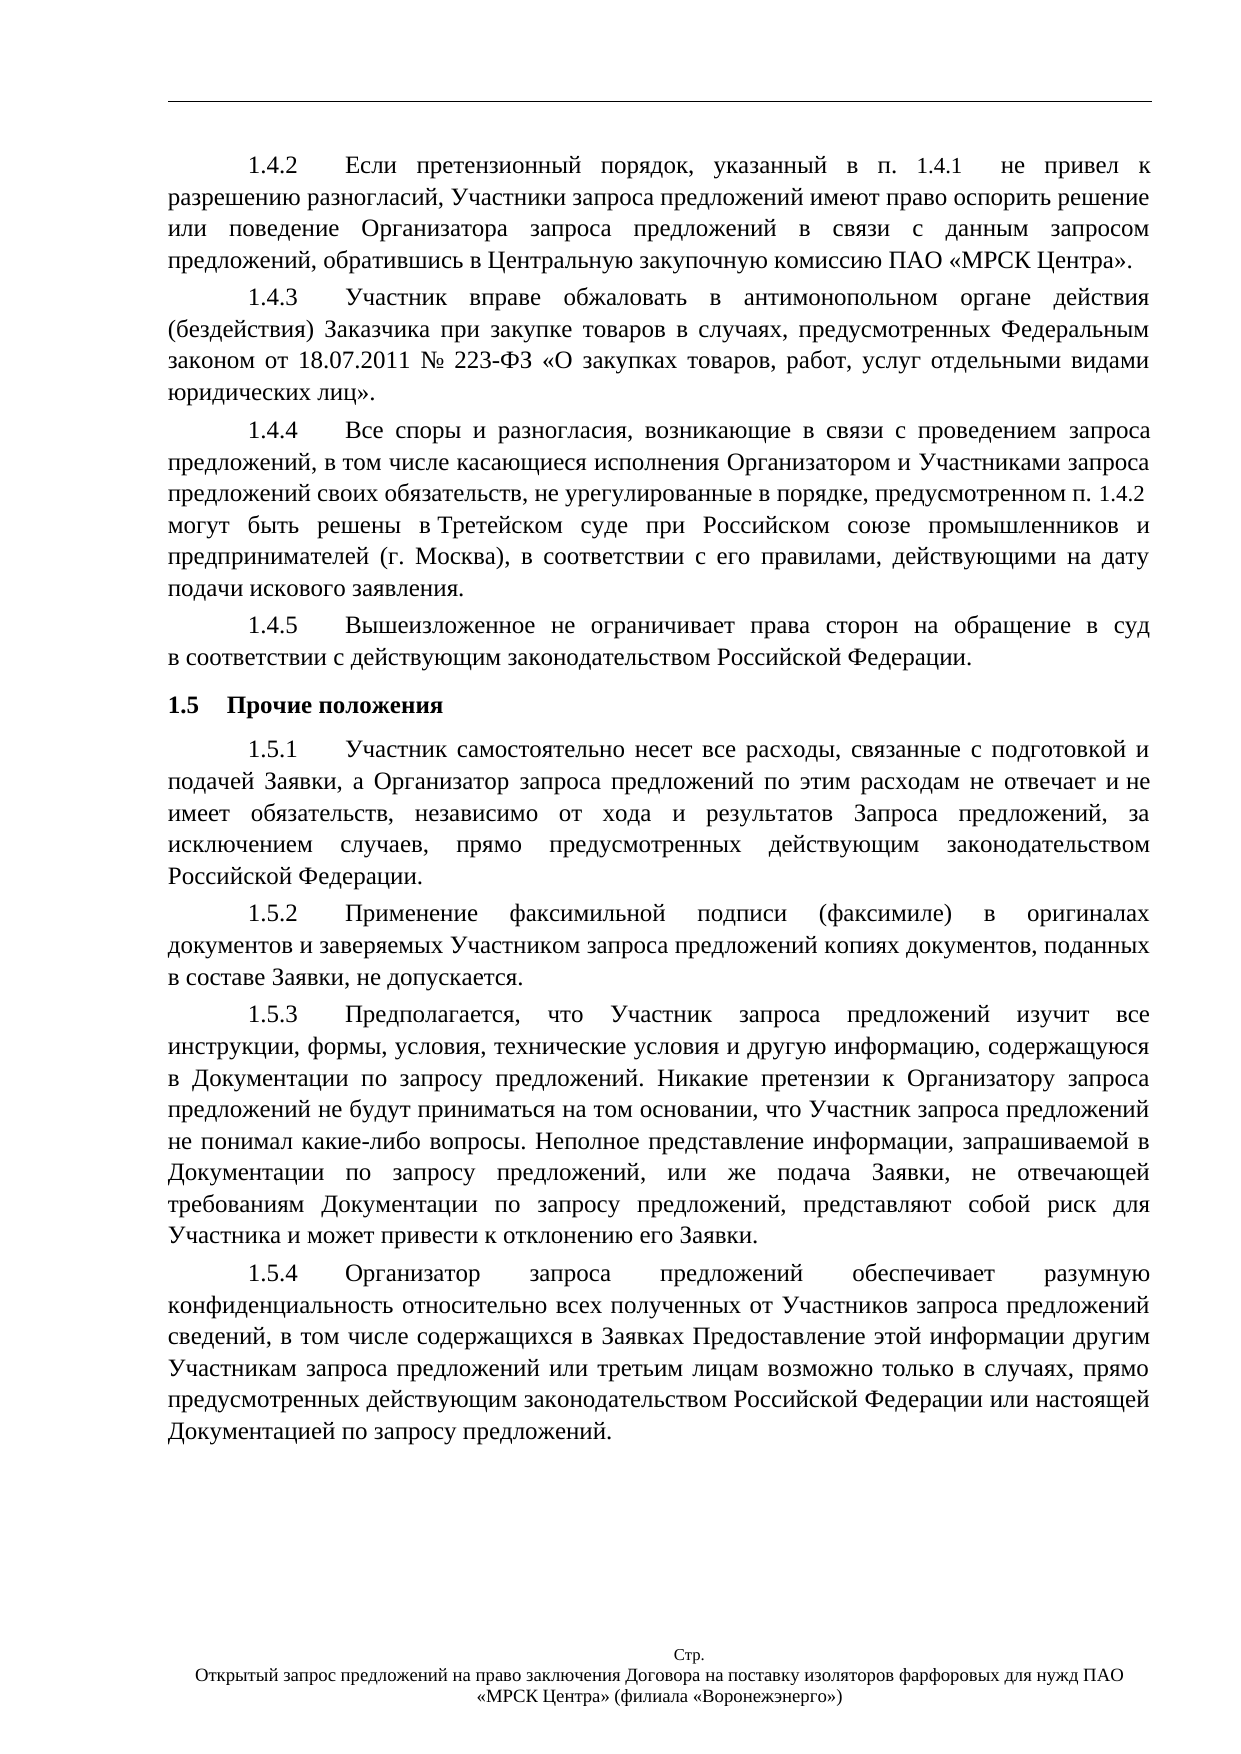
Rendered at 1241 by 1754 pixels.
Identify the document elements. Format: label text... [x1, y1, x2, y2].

subtitle Прочие положения [168, 690, 1152, 719]
list Все споры и разногласия, возникающие в связи с проведением запроса предложений, в том числе касающиеся исполнения Организатором и Участниками запроса предложений своих обязательств, не урегулированные в порядке, предусмотренном п. 1.4.2 могут быть решены в Третейском суде при Российском союзе промышленников и предпринимателей (г. Москва), в соответствии с его правилами, действующими на дату подачи искового заявления. [168, 415, 1150, 602]
list Если претензионный порядок, указанный в п. 1.4.1 не привел к разрешению разногласий, Участники запроса предложений имеют право оспорить решение или поведение Организатора запроса предложений в связи с данным запросом предложений, обратившись в Центральную закупочную комиссию ПАО «МРСК Центра». [168, 150, 1150, 273]
list Вышеизложенное не ограничивает права сторон на обращение в суд в соответствии с действующим законодательством Российской Федерации. [168, 611, 1150, 671]
list Предполагается, что Участник запроса предложений изучит все инструкции, формы, условия, технические условия и другую информацию, содержащуюся в Документации по запросу предложений. Никакие претензии к Организатору запроса предложений не будут приниматься на том основании, что Участник запроса предложений не понимал какие-либо вопросы. Неполное представление информации, запрашиваемой в Документации по запросу предложений, или же подача Заявки, не отвечающей требованиям Документации по запросу предложений, представляют собой риск для Участника и может привести к отклонению его Заявки. [168, 999, 1150, 1249]
list Участник самостоятельно несет все расходы, связанные с подготовкой и подачей Заявки, а Организатор запроса предложений по этим расходам не отвечает и не имеет обязательств, независимо от хода и результатов Запроса предложений, за исключением случаев, прямо предусмотренных действующим законодательством Российской Федерации. [168, 734, 1150, 889]
list Применение факсимильной подписи (факсимиле) в оригиналах документов и заверяемых Участником запроса предложений копиях документов, поданных в составе Заявки, не допускается. [168, 898, 1150, 990]
list Участник вправе обжаловать в антимонопольном органе действия (бездействия) Заказчика при закупке товаров в случаях, предусмотренных Федеральным законом от 18.07.2011 № 223-ФЗ «О закупках товаров, работ, услуг отдельными видами юридических лиц». [168, 282, 1150, 406]
list Организатор запроса предложений обеспечивает разумную конфиденциальность относительно всех полученных от Участников запроса предложений сведений, в том числе содержащихся в Заявках Предоставление этой информации другим Участникам запроса предложений или третьим лицам возможно только в случаях, прямо предусмотренных действующим законодательством Российской Федерации или настоящей Документацией по запросу предложений. [168, 1258, 1150, 1445]
